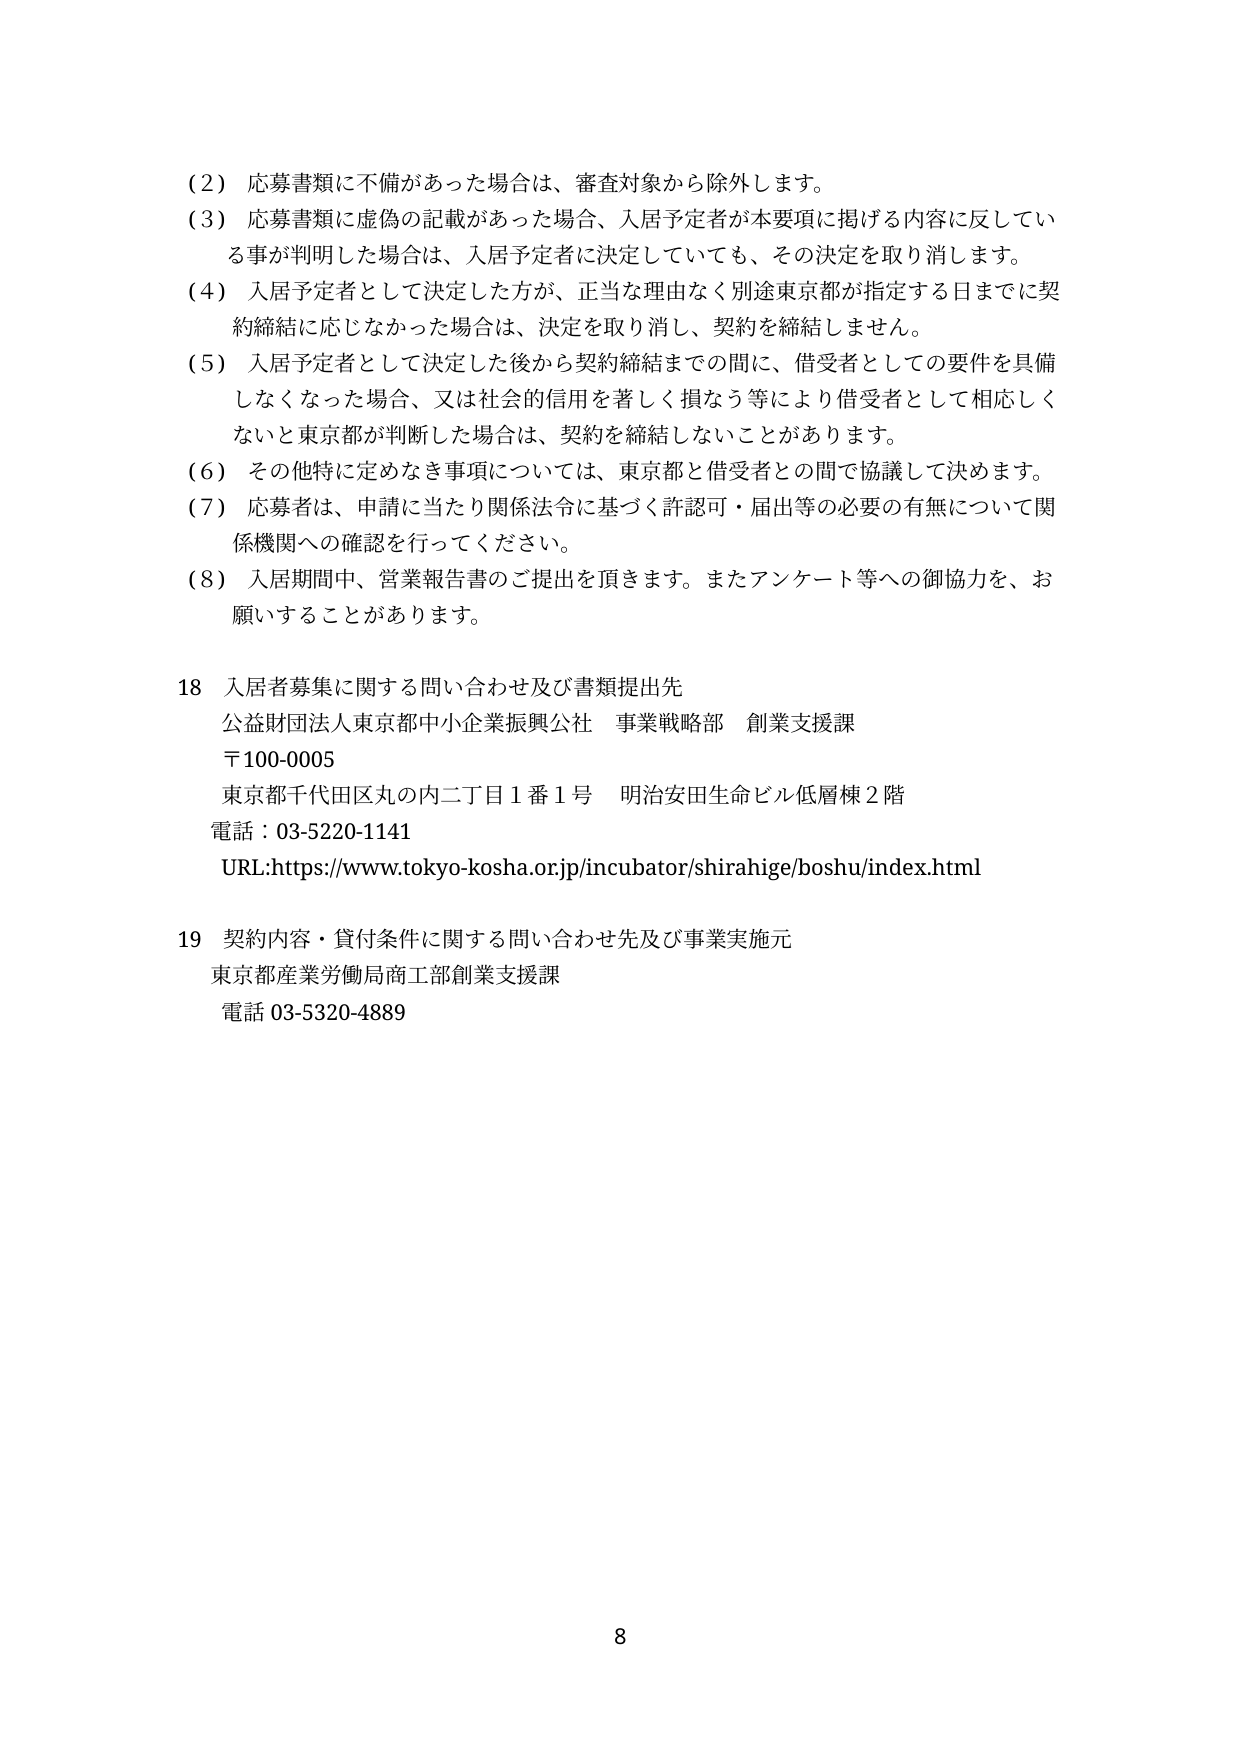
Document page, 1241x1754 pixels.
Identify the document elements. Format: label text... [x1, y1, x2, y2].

text (３) 応募書類に虚偽の記載があった場合、入居予定者が本要項に掲げる内容に反してい [177, 199, 1063, 236]
text URL:https://www.tokyo-kosha.or.jp/incubator/shirahige/boshu/index.html [177, 848, 1063, 884]
text (２) 応募書類に不備があった場合は、審査対象から除外します。 [177, 163, 1063, 199]
text 〒100-0005 [177, 740, 1063, 776]
text (８) 入居期間中、営業報告書のご提出を頂きます。またアンケート等への御協力を、お [177, 560, 1063, 596]
text 係機関への確認を行ってください。 [177, 524, 1063, 560]
text 19 契約内容・貸付条件に関する問い合わせ先及び事業実施元 [177, 920, 1063, 956]
text 18 入居者募集に関する問い合わせ及び書類提出先 [177, 668, 1063, 704]
text 願いすることがあります。 [177, 596, 1063, 632]
text る事が判明した場合は、入居予定者に決定していても、その決定を取り消します。 [177, 236, 1063, 272]
text 電話：03-5220-1141 [177, 812, 1063, 848]
text 東京都千代田区丸の内二丁目１番１号 明治安田生命ビル低層棟２階 [177, 776, 1063, 812]
text (５) 入居予定者として決定した後から契約締結までの間に、借受者としての要件を具備 [177, 344, 1063, 380]
text しなくなった場合、又は社会的信用を著しく損なう等により借受者として相応しくないと東京都が判断した場合は、契約を締結しないことがあります。 [232, 380, 1063, 452]
text (４) 入居予定者として決定した方が、正当な理由なく別途東京都が指定する日までに契約締結に応じなかった場合は、決定を取り消し、契約を締結しません。 [188, 272, 1063, 344]
text 公益財団法人東京都中小企業振興公社 事業戦略部 創業支援課 [177, 704, 1063, 740]
text 電話 03-5320-4889 [199, 992, 1063, 1028]
text 東京都産業労働局商工部創業支援課 [177, 956, 1063, 992]
text (７) 応募者は、申請に当たり関係法令に基づく許認可・届出等の必要の有無について関 [177, 488, 1063, 524]
text (６) その他特に定めなき事項については、東京都と借受者との間で協議して決めます。 [177, 452, 1063, 488]
